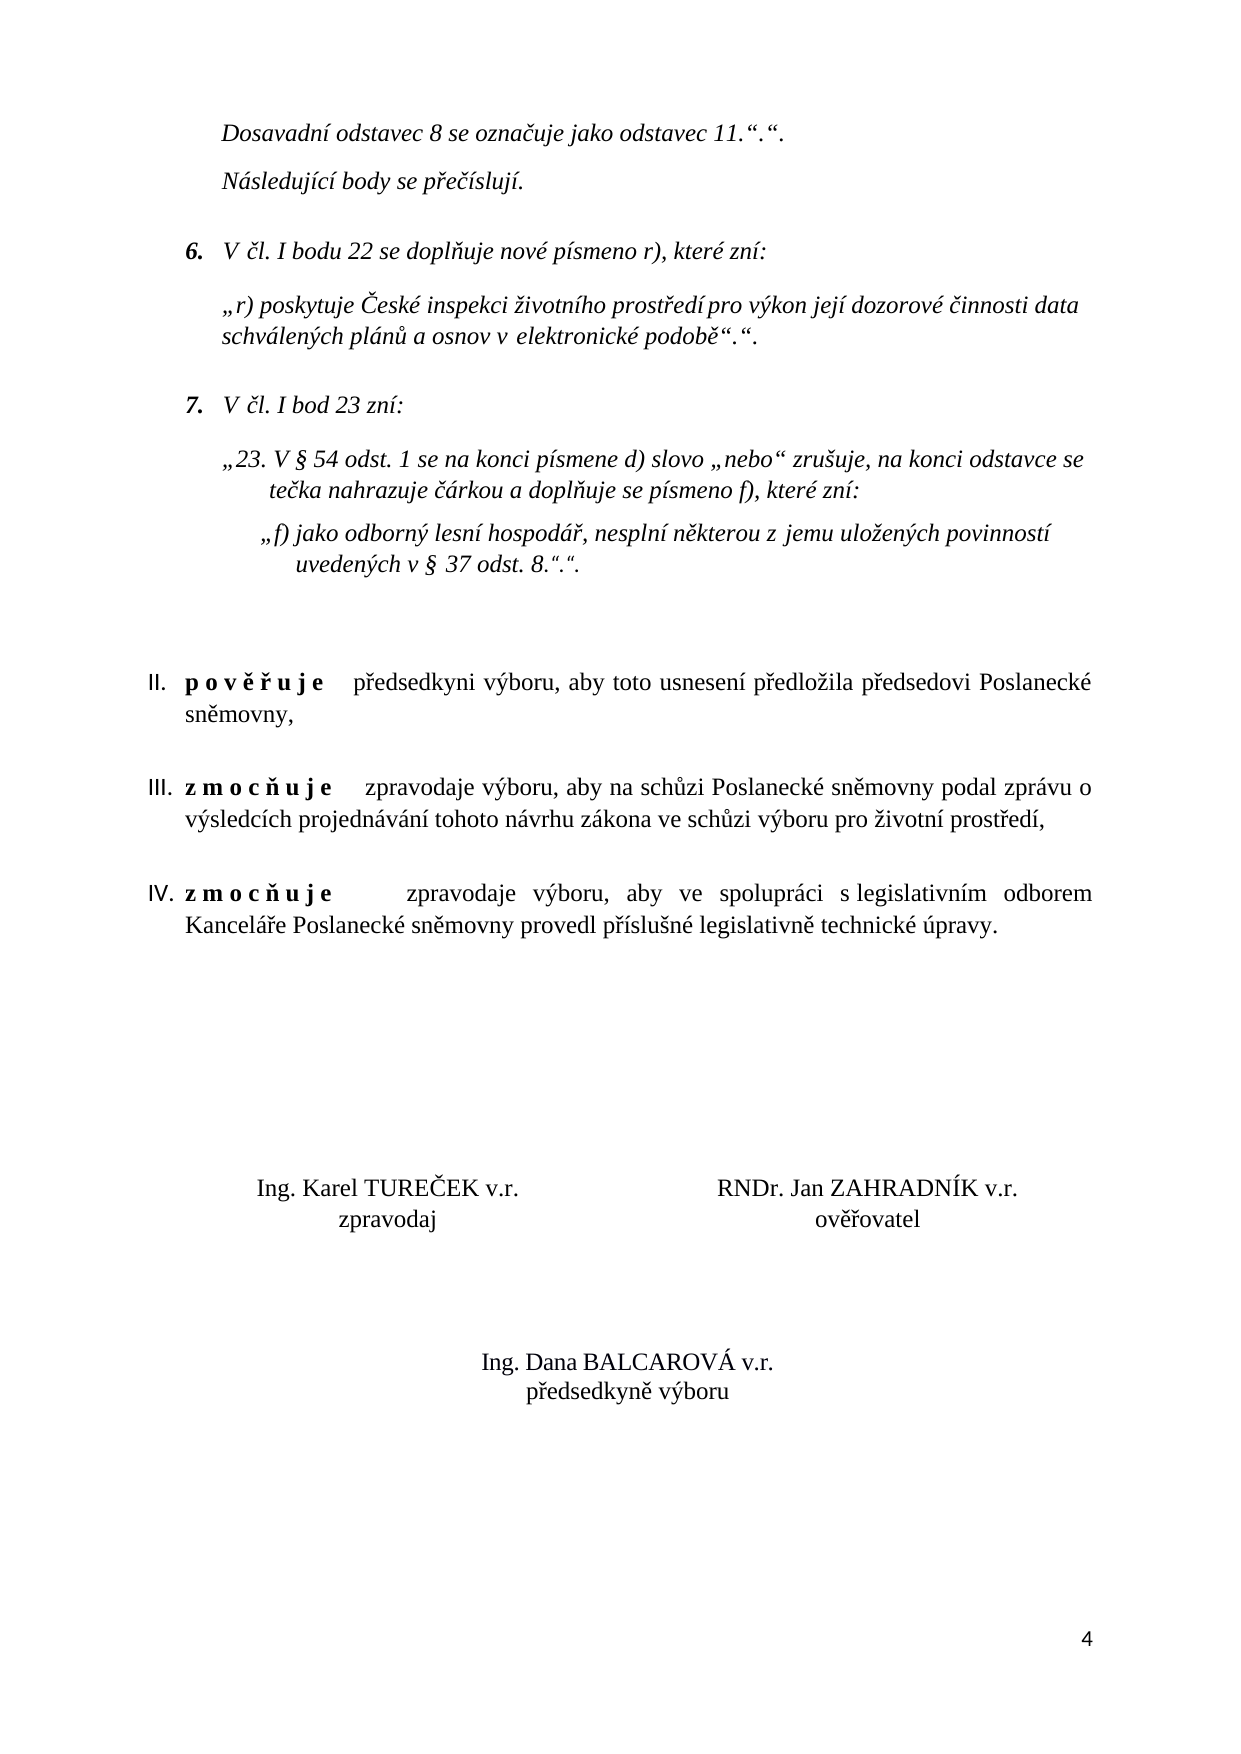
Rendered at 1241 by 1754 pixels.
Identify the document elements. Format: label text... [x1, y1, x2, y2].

list V čl. I bodu 22 se doplňuje nové písmeno r), které zní: [185, 236, 1092, 265]
text zmocňuje zpravodaje výboru, aby na schůzi Poslanecké sněmovny podal zprávu o výsledcích projednávání tohoto návrhu zákona ve schůzi výboru pro životní prostředí, [148, 771, 1092, 833]
text Dosavadní odstavec 8 se označuje jako odstavec 11.“.“. [221, 118, 1092, 147]
text „23. V § 54 odst. 1 se na konci písmene d) slovo „nebo“ zrušuje, na konci odstavce se tečka nahrazuje čárkou a doplňuje se písmeno f), které zní: [222, 444, 1092, 503]
text zmocňuje zpravodaje výboru, aby ve spolupráci s legislativním odborem Kanceláře Poslanecké sněmovny provedl příslušné legislativně technické úpravy. [148, 877, 1092, 938]
table_header RNDr. Jan ZAHRADNÍK v.r. ověřovatel [628, 1125, 1107, 1252]
text pověřuje předsedkyni výboru, aby toto usnesení předložila předsedovi Poslanecké sněmovny, [148, 666, 1092, 727]
list V čl. I bod 23 zní: [185, 390, 1092, 418]
table_cell Ing. Dana BALCAROVÁ v.r. předsedkyně výboru [148, 1252, 1107, 1423]
text „f) jako odborný lesní hospodář, nesplní některou z jemu uložených povinností uvedených v § 37 odst. 8.“.“. [260, 518, 1092, 578]
table_header Ing. Karel TUREČEK v.r. zpravodaj [148, 1125, 627, 1252]
text „r) poskytuje České inspekci životního prostředí pro výkon její dozorové činnosti data schválených plánů a osnov v elektronické podobě“.“. [222, 290, 1092, 350]
text Následující body se přečíslují. [222, 166, 1092, 194]
